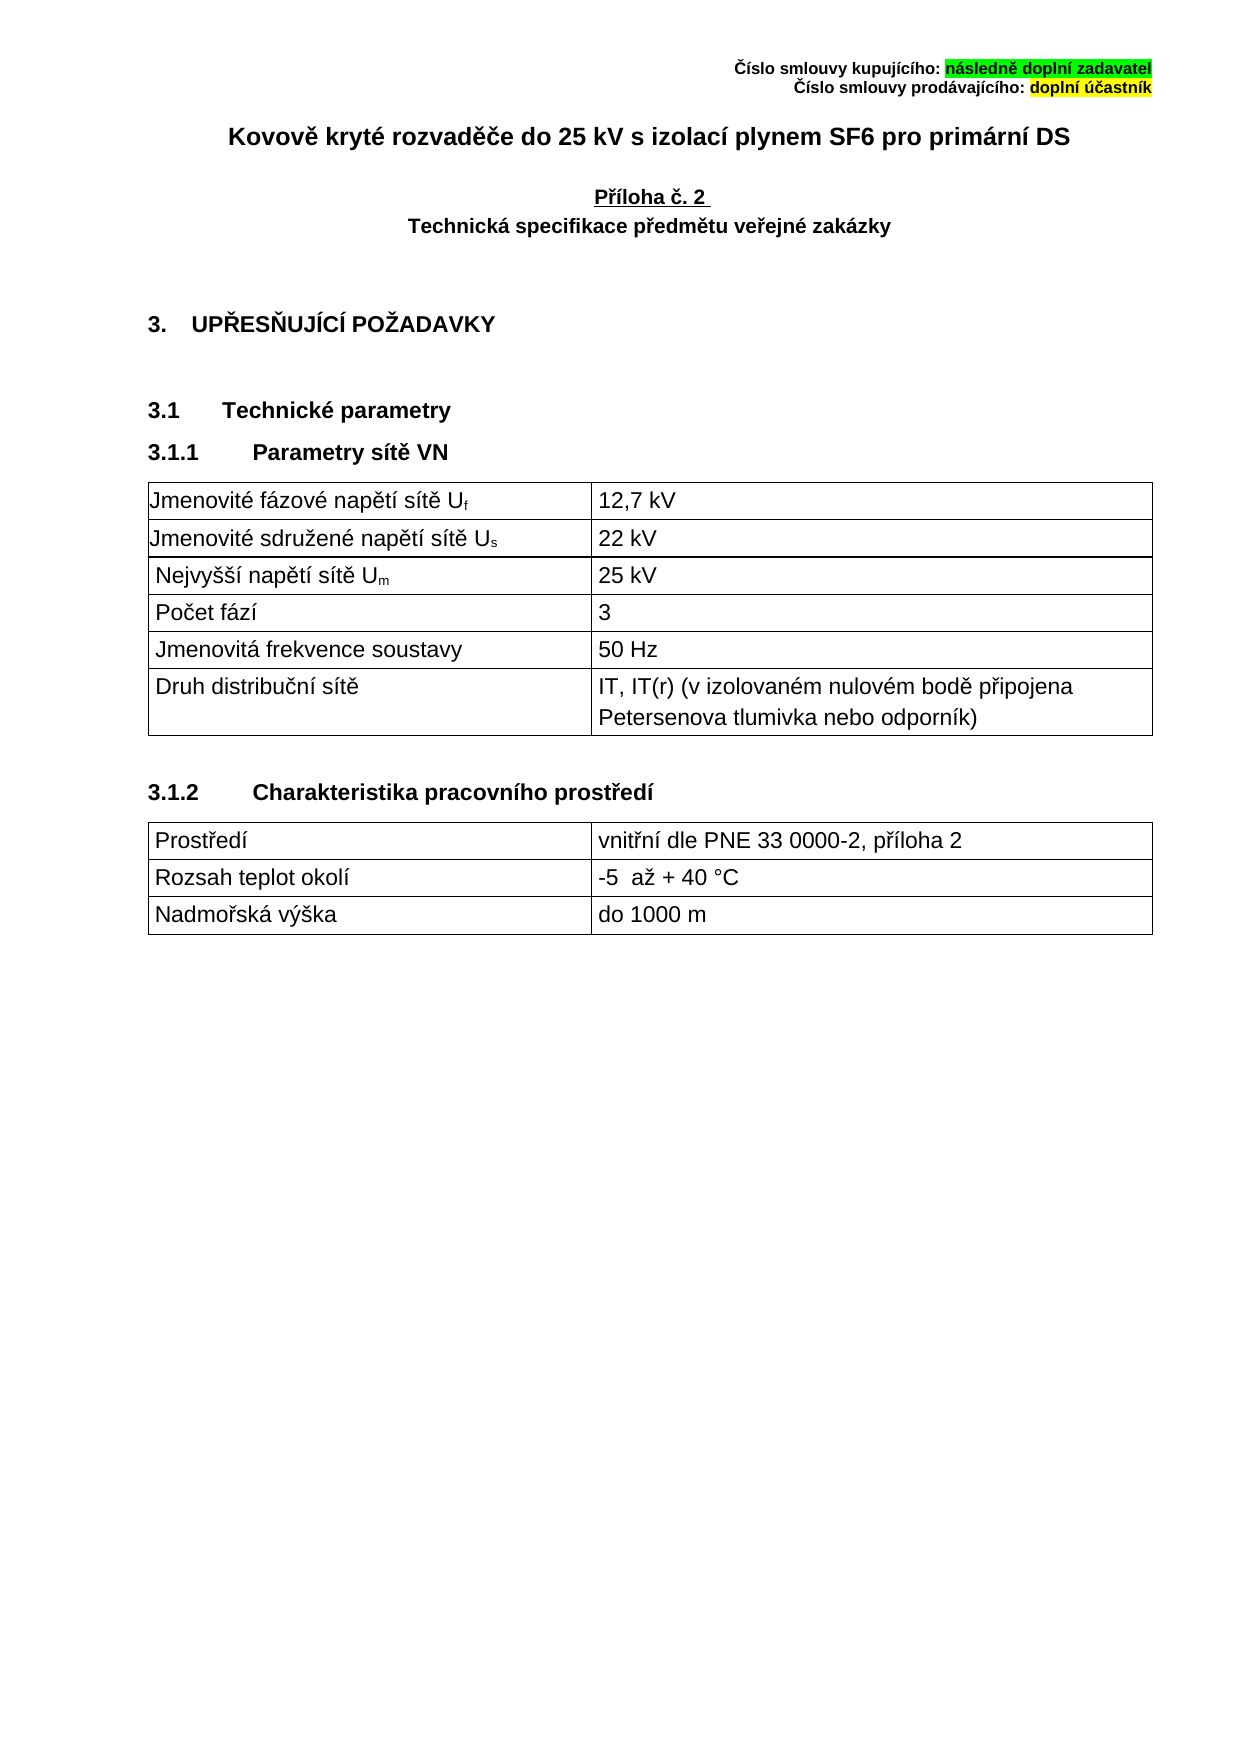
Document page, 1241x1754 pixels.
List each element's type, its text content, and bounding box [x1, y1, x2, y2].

table_header Prostředí [149, 823, 591, 859]
list Parametry sítě VN [148, 439, 1152, 466]
table_cell 3 [592, 595, 1152, 631]
table_header vnitřní dle PNE 33 0000-2, příloha 2 [592, 823, 1152, 859]
table_cell Jmenovité sdružené napětí sítě Us [149, 520, 591, 556]
table_header Jmenovité fázové napětí sítě Uf [149, 483, 591, 519]
table_cell 25 kV [592, 558, 1152, 594]
list Charakteristika pracovního prostředí [148, 779, 1152, 806]
table_cell Jmenovitá frekvence soustavy [149, 632, 591, 668]
list Technické parametry [148, 397, 1152, 423]
table_cell Rozsah teplot okolí [149, 860, 591, 896]
table_cell Nejvyšší napětí sítě Um [149, 558, 591, 594]
table_cell do 1000 m [592, 897, 1152, 933]
table_cell Druh distribuční sítě [149, 669, 591, 735]
table_cell Počet fází [149, 595, 591, 631]
table_cell -5 až + 40 °C [592, 860, 1152, 896]
table_cell Nadmořská výška [149, 897, 591, 933]
table_cell 50 Hz [592, 632, 1152, 668]
list Upřesňující požadavky [148, 311, 1152, 338]
table_header 12,7 kV [592, 483, 1152, 519]
table_cell 22 kV [592, 520, 1152, 556]
table_cell IT, IT(r) (v izolovaném nulovém bodě připojena Petersenova tlumivka nebo odporník) [592, 669, 1152, 735]
